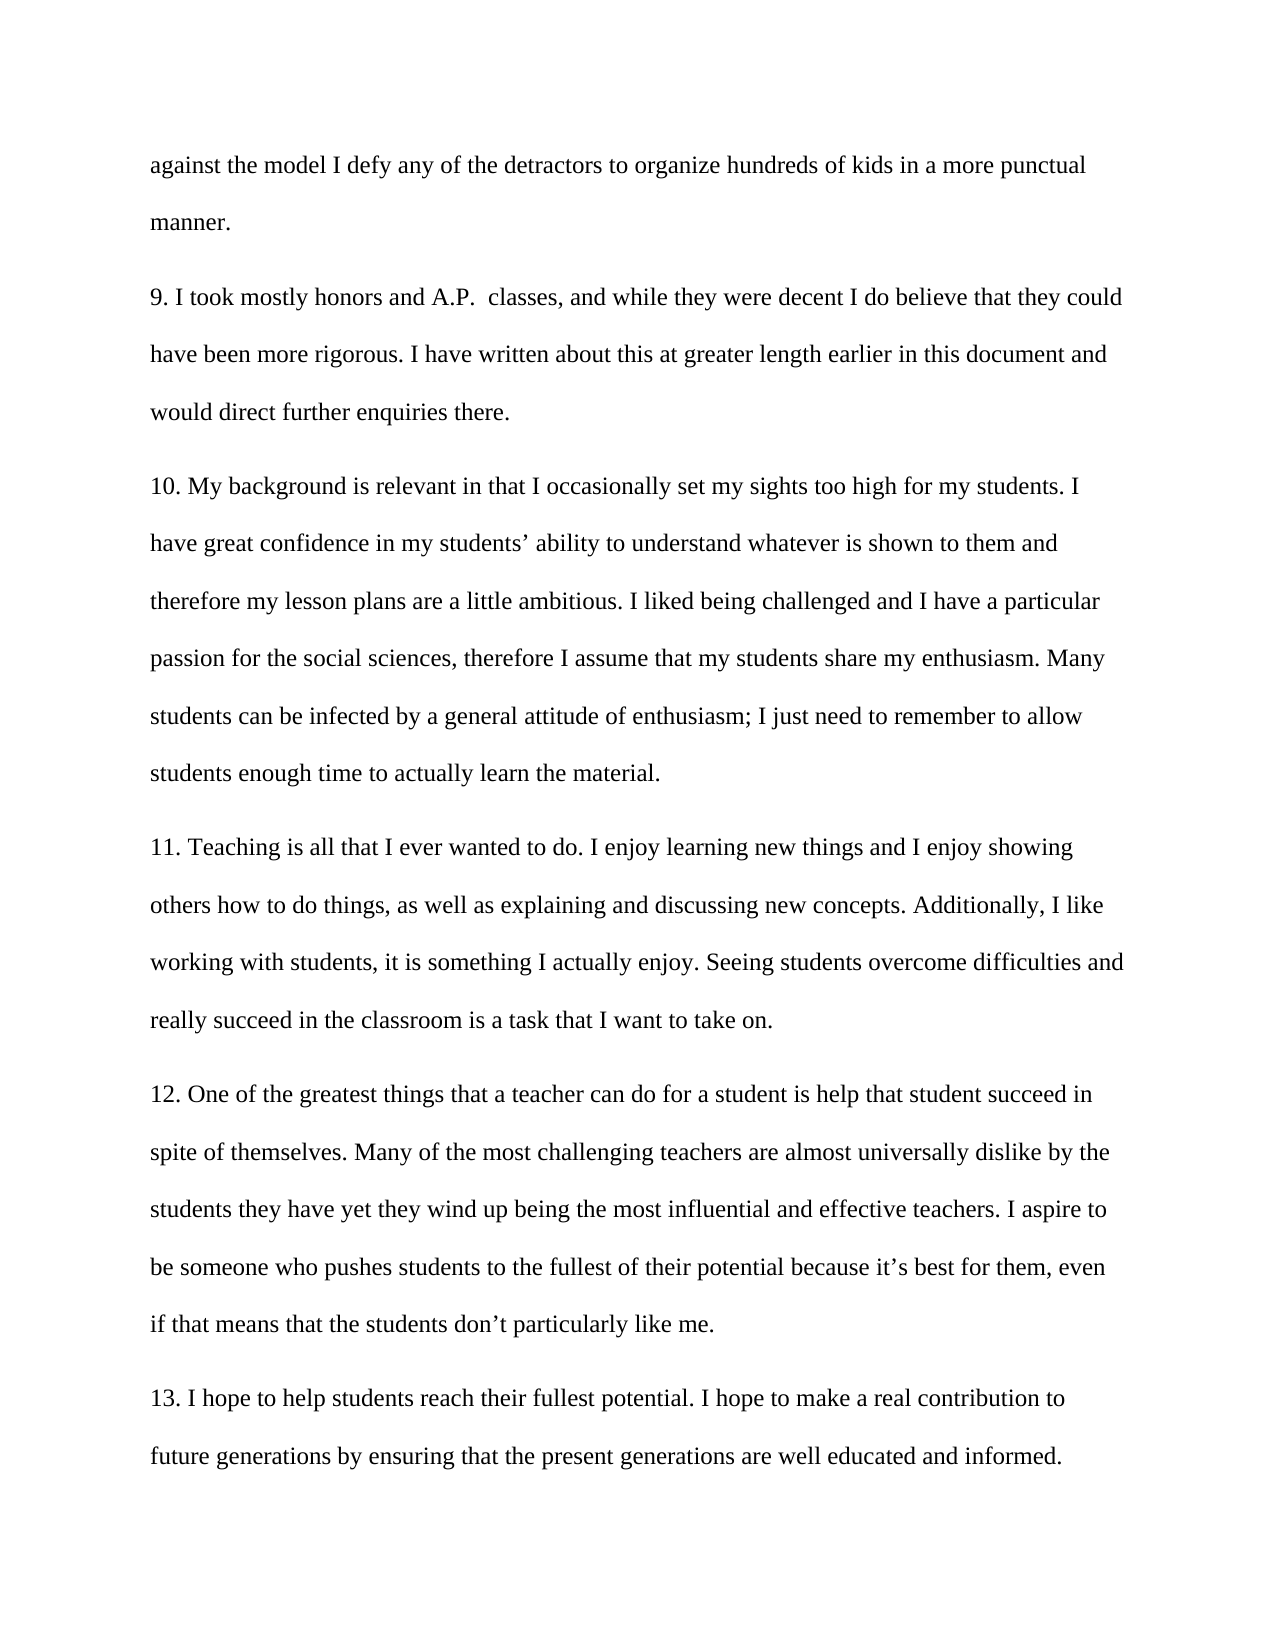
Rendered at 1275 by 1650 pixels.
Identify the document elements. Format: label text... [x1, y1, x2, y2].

text 12. One of the greatest things that a teacher can do for a student is help that student succeed in spite of themselves. Many of the most challenging teachers are almost universally dislike by the students they have yet they wind up being the most influential and effective teachers. I aspire to be someone who pushes students to the fullest of their potential because it’s best for them, even if that means that the students don’t particularly like me. [150, 1079, 1125, 1338]
text 9. I took mostly honors and A.P. classes, and while they were decent I do believe that they could have been more rigorous. I have written about this at greater length earlier in this document and would direct further enquiries there. [150, 282, 1125, 425]
text 13. I hope to help students reach their fullest potential. I hope to make a real contribution to future generations by ensuring that the present generations are well educated and informed. [150, 1383, 1125, 1469]
text 11. Teaching is all that I ever wanted to do. I enjoy learning new things and I enjoy showing others how to do things, as well as explaining and discussing new concepts. Additionally, I like working with students, it is something I actually enjoy. Seeing students overcome difficulties and really succeed in the classroom is a task that I want to take on. [150, 832, 1125, 1034]
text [150, 150, 1125, 236]
text 10. My background is relevant in that I occasionally set my sights too high for my students. I have great confidence in my students’ ability to understand whatever is shown to them and therefore my lesson plans are a little ambitious. I liked being challenged and I have a particular passion for the social sciences, therefore I assume that my students share my enthusiasm. Many students can be infected by a general attitude of enthusiasm; I just need to remember to allow students enough time to actually learn the material. [150, 471, 1125, 787]
